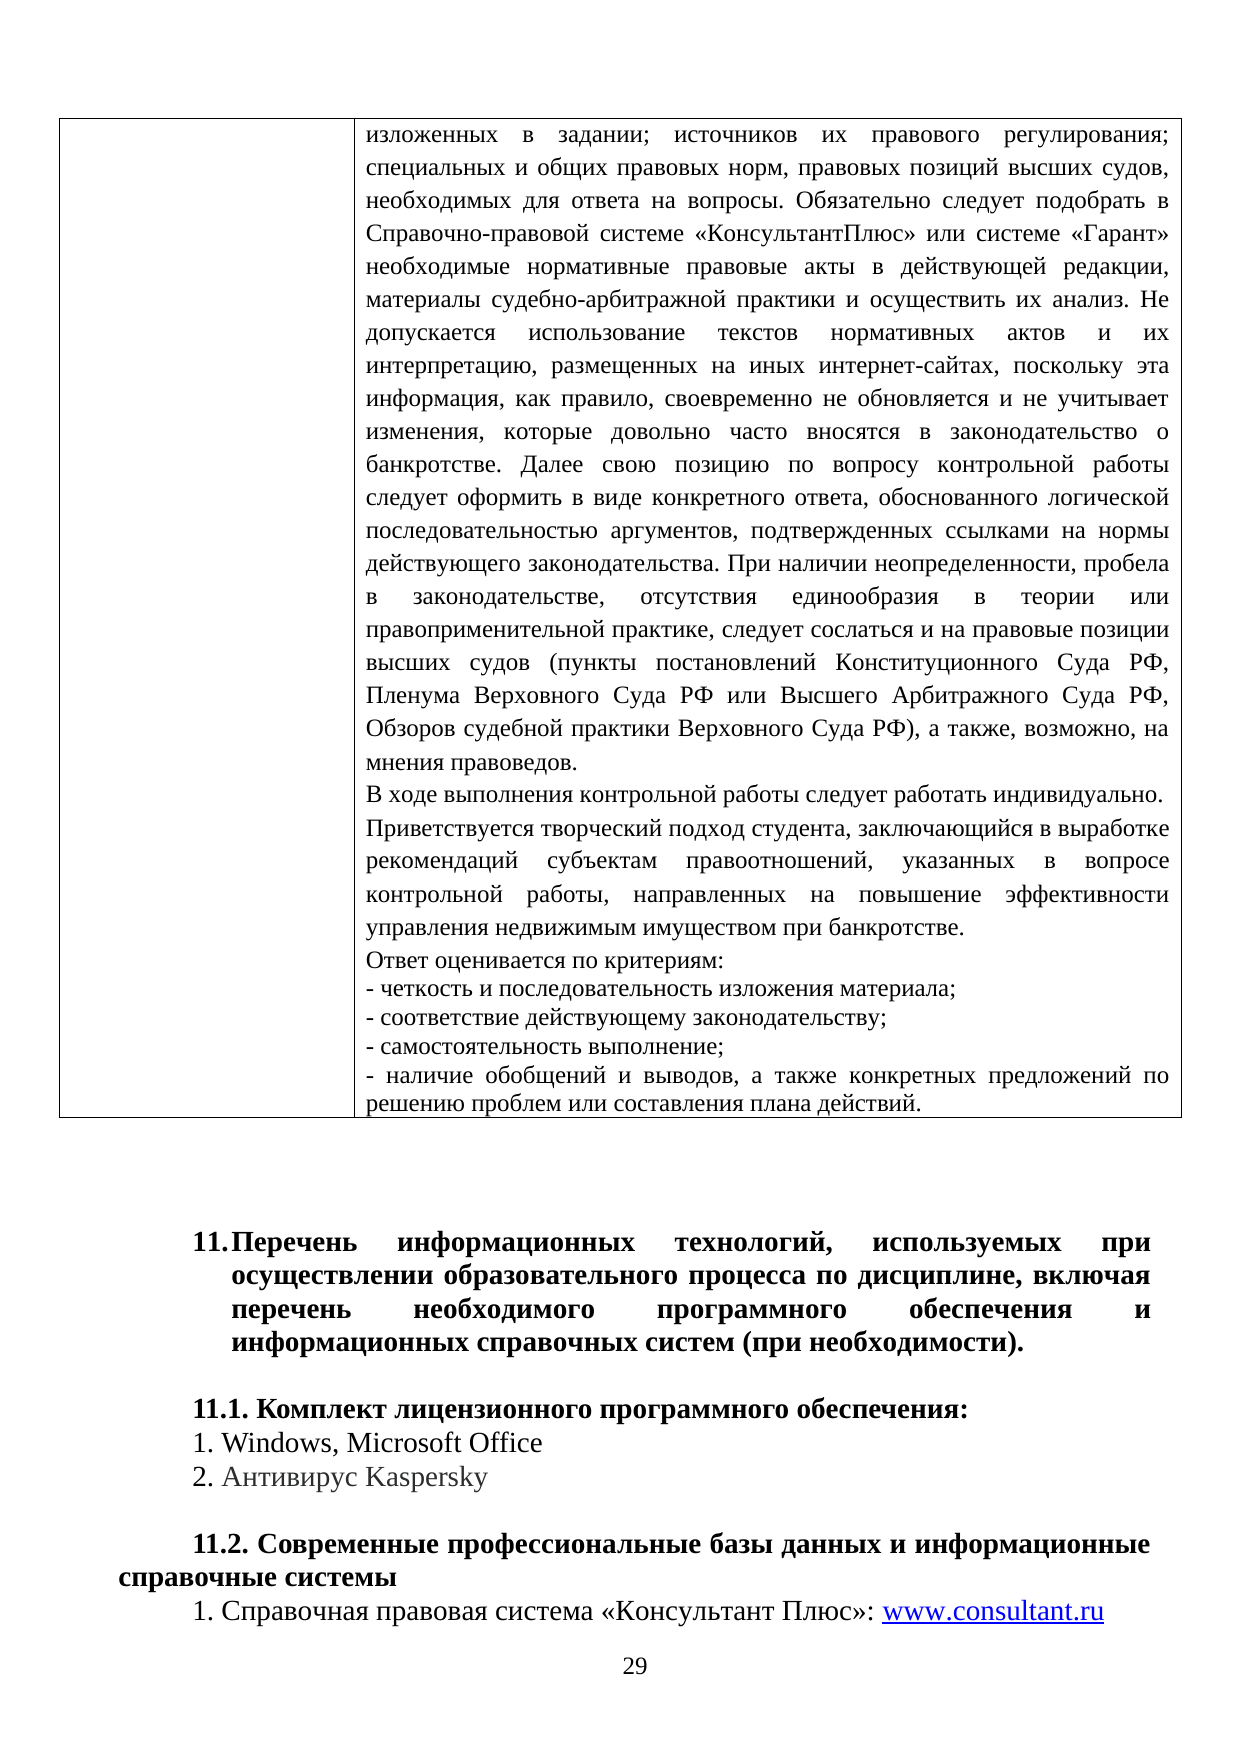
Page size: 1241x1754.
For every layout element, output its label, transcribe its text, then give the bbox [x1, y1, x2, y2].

text 2. Антивирус Kaspersky [118, 1459, 1152, 1492]
text 1. Справочная правовая система «Консультант Плюс»: www.consultant.ru [118, 1593, 1152, 1626]
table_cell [60, 119, 354, 1117]
text 1. Windows, Microsoft Office [118, 1425, 1152, 1459]
list Перечень информационных технологий, используемых при осуществлении образовательного процесса по дисциплине, включая перечень необходимого программного обеспечения и информационных справочных систем (при необходимости). [192, 1224, 1152, 1358]
text 11.1. Комплект лицензионного программного обеспечения: [118, 1392, 1152, 1425]
text 11.2. Современные профессиональные базы данных и информационные справочные системы [118, 1526, 1152, 1593]
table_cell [355, 119, 1181, 1117]
